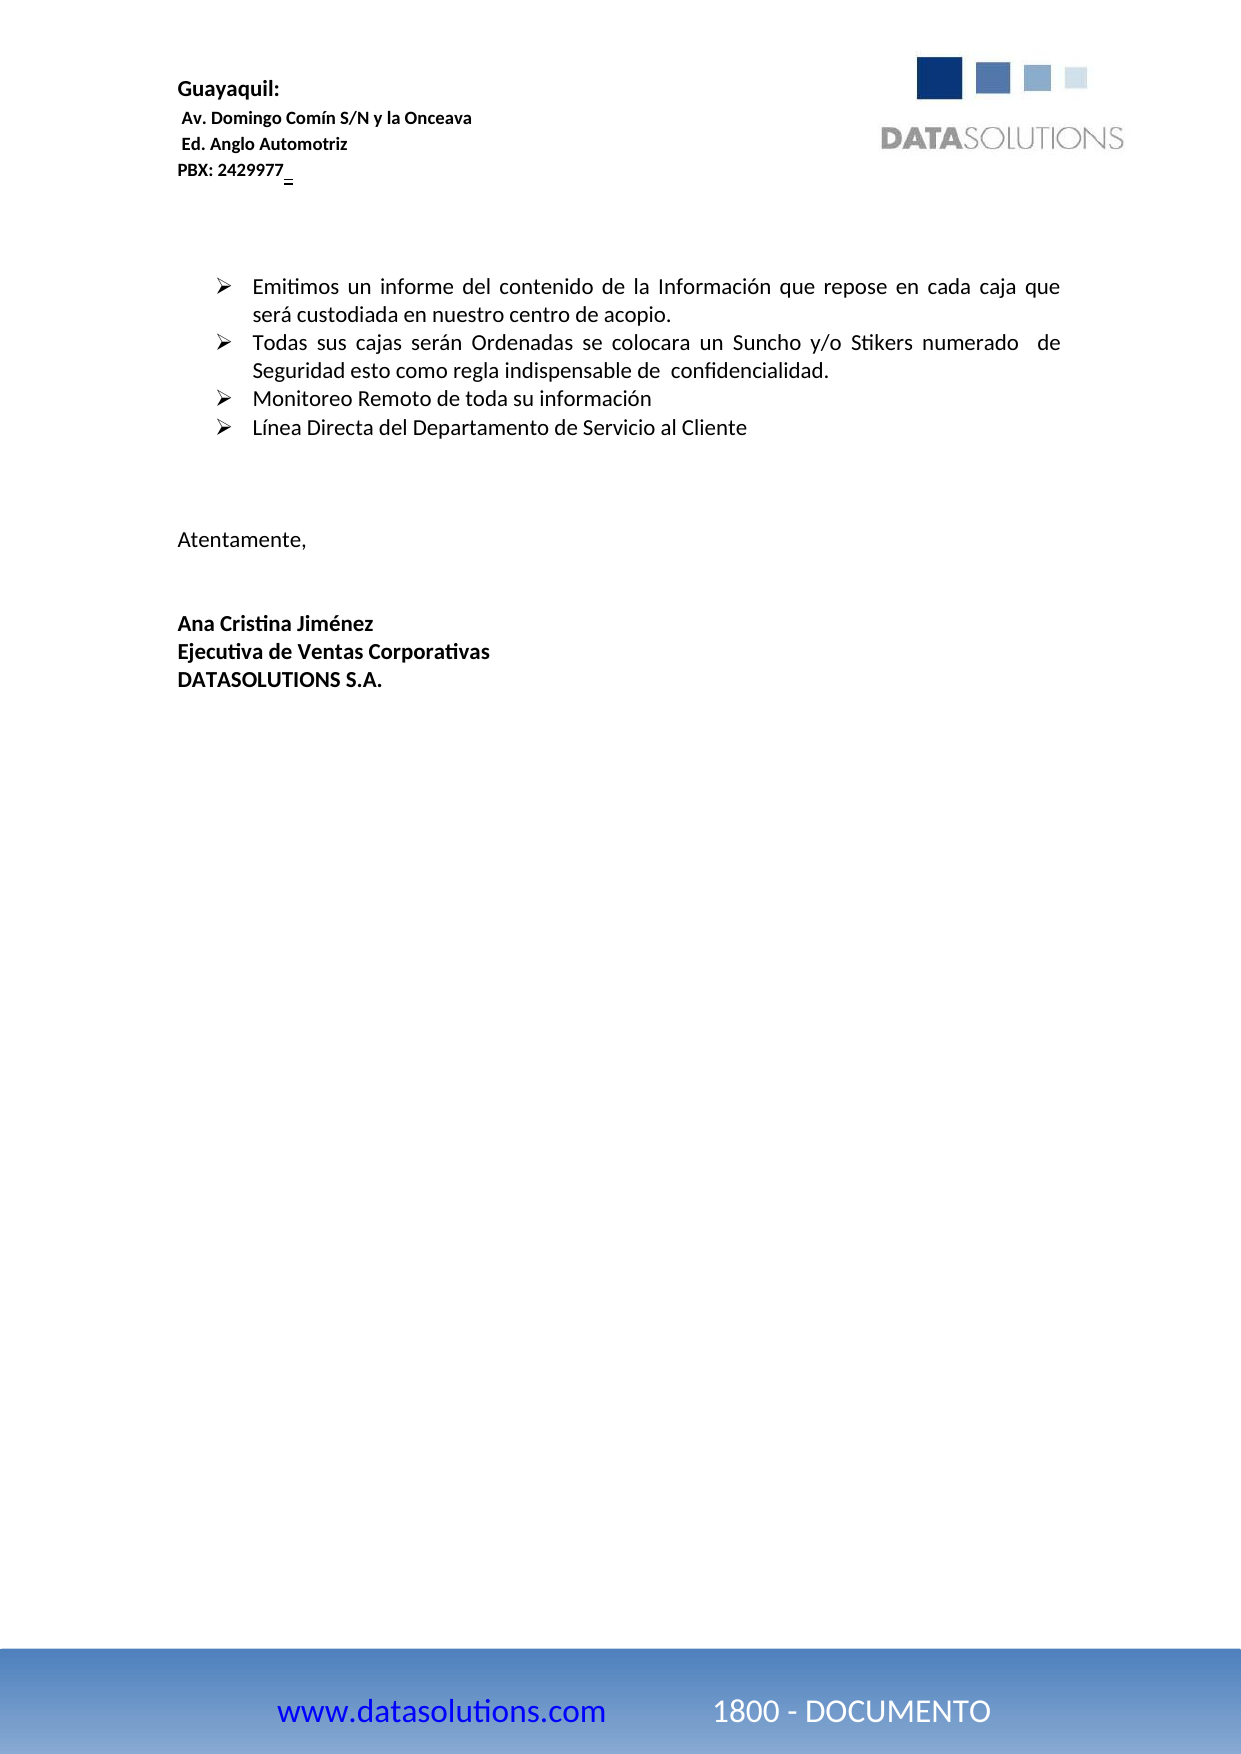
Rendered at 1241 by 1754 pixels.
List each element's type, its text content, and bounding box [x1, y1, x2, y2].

list Monitoreo Remoto de toda su información [215, 384, 1063, 413]
list Línea Directa del Departamento de Servicio al Cliente [215, 413, 1063, 441]
text Ana Cristina Jiménez [177, 609, 1138, 637]
list Todas sus cajas serán Ordenadas se colocara un Suncho y/o Stikers numerado de Seguridad esto como regla indispensable de confidencialidad. [215, 328, 1063, 384]
text DATASOLUTIONS S.A. [177, 665, 1138, 693]
text Ejecutiva de Ventas Corporativas [177, 637, 1138, 665]
list Emitimos un informe del contenido de la Información que repose en cada caja que será custodiada en nuestro centro de acopio. [215, 272, 1063, 328]
text Atentamente, [177, 525, 1138, 553]
picture [846, 37, 1166, 169]
